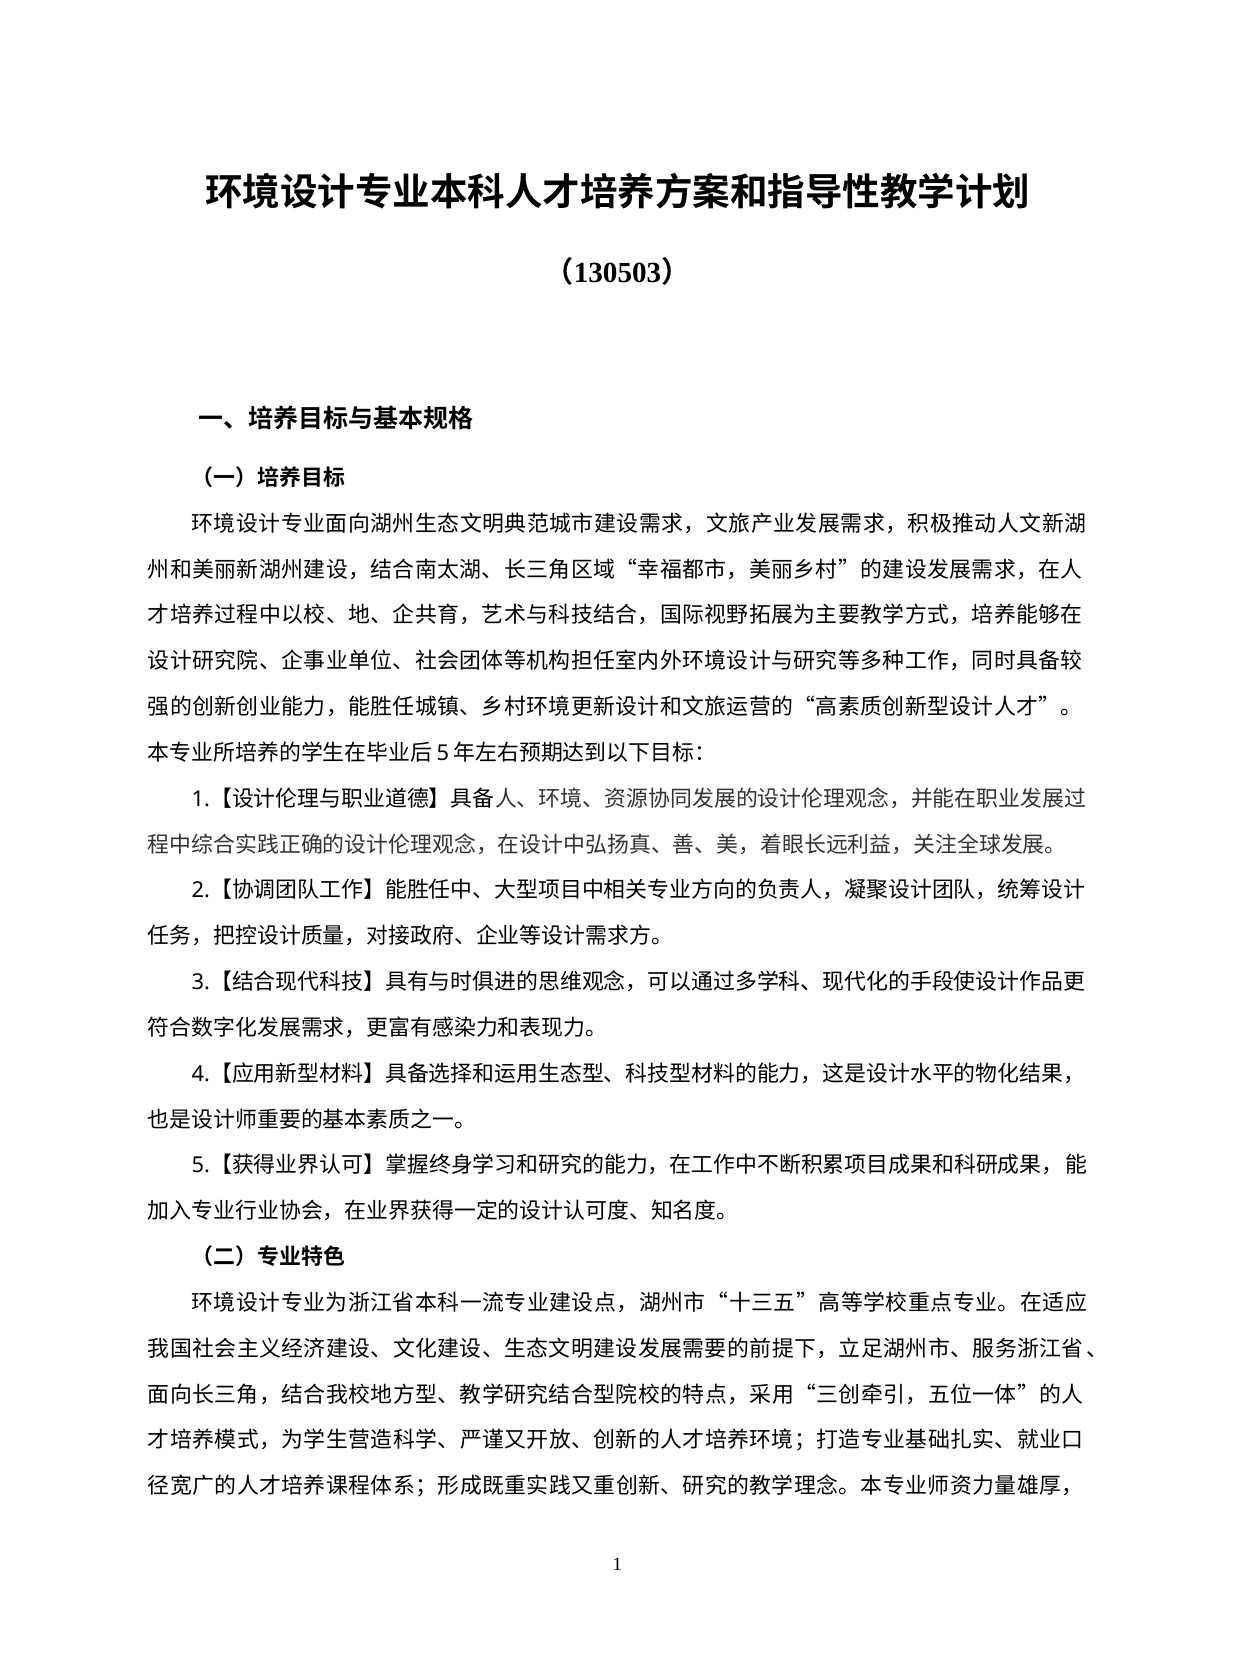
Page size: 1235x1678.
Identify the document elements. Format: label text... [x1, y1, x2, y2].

text 2.【协调团队工作】能胜任中、大型项目中相关专业方向的负责人，凝聚设计团队，统筹设计任务，把控设计质量，对接政府、企业等设计需求方。 [148, 861, 1087, 953]
text 环境设计专业面向湖州生态文明典范城市建设需求，文旅产业发展需求，积极推动人文新湖州和美丽新湖州建设，结合南太湖、长三角区域“幸福都市，美丽乡村”的建设发展需求，在人才培养过程中以校、地、企共育，艺术与科技结合，国际视野拓展为主要教学方式，培养能够在设计研究院、企事业单位、社会团体等机构担任室内外环境设计与研究等多种工作，同时具备较强的创新创业能力，能胜任城镇、乡村环境更新设计和文旅运营的“高素质创新型设计人才”。本专业所培养的学生在毕业后5年左右预期达到以下目标： [148, 494, 1087, 769]
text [148, 1274, 1087, 1503]
text 环境设计专业本科人才培养方案和指导性教学计划 [148, 156, 1087, 221]
text 3.【结合现代科技】具有与时俱进的思维观念，可以通过多学科、现代化的手段使设计作品更符合数字化发展需求，更富有感染力和表现力。 [148, 953, 1087, 1044]
text （二）专业特色 [148, 1228, 1087, 1274]
text 4.【应用新型材料】具备选择和运用生态型、科技型材料的能力，这是设计水平的物化结果，也是设计师重要的基本素质之一。 [148, 1044, 1087, 1136]
text 一、培养目标与基本规格 [148, 384, 1087, 449]
text 5.【获得业界认可】掌握终身学习和研究的能力，在工作中不断积累项目成果和科研成果，能加入专业行业协会，在业界获得一定的设计认可度、知名度。 [148, 1136, 1087, 1228]
text （130503） [148, 237, 1087, 302]
text （一）培养目标 [148, 449, 1087, 494]
text 1.【设计伦理与职业道德】具备人、环境、资源协同发展的设计伦理观念，并能在职业发展过程中综合实践正确的设计伦理观念，在设计中弘扬真、善、美，着眼长远利益，关注全球发展。 [148, 769, 1087, 861]
